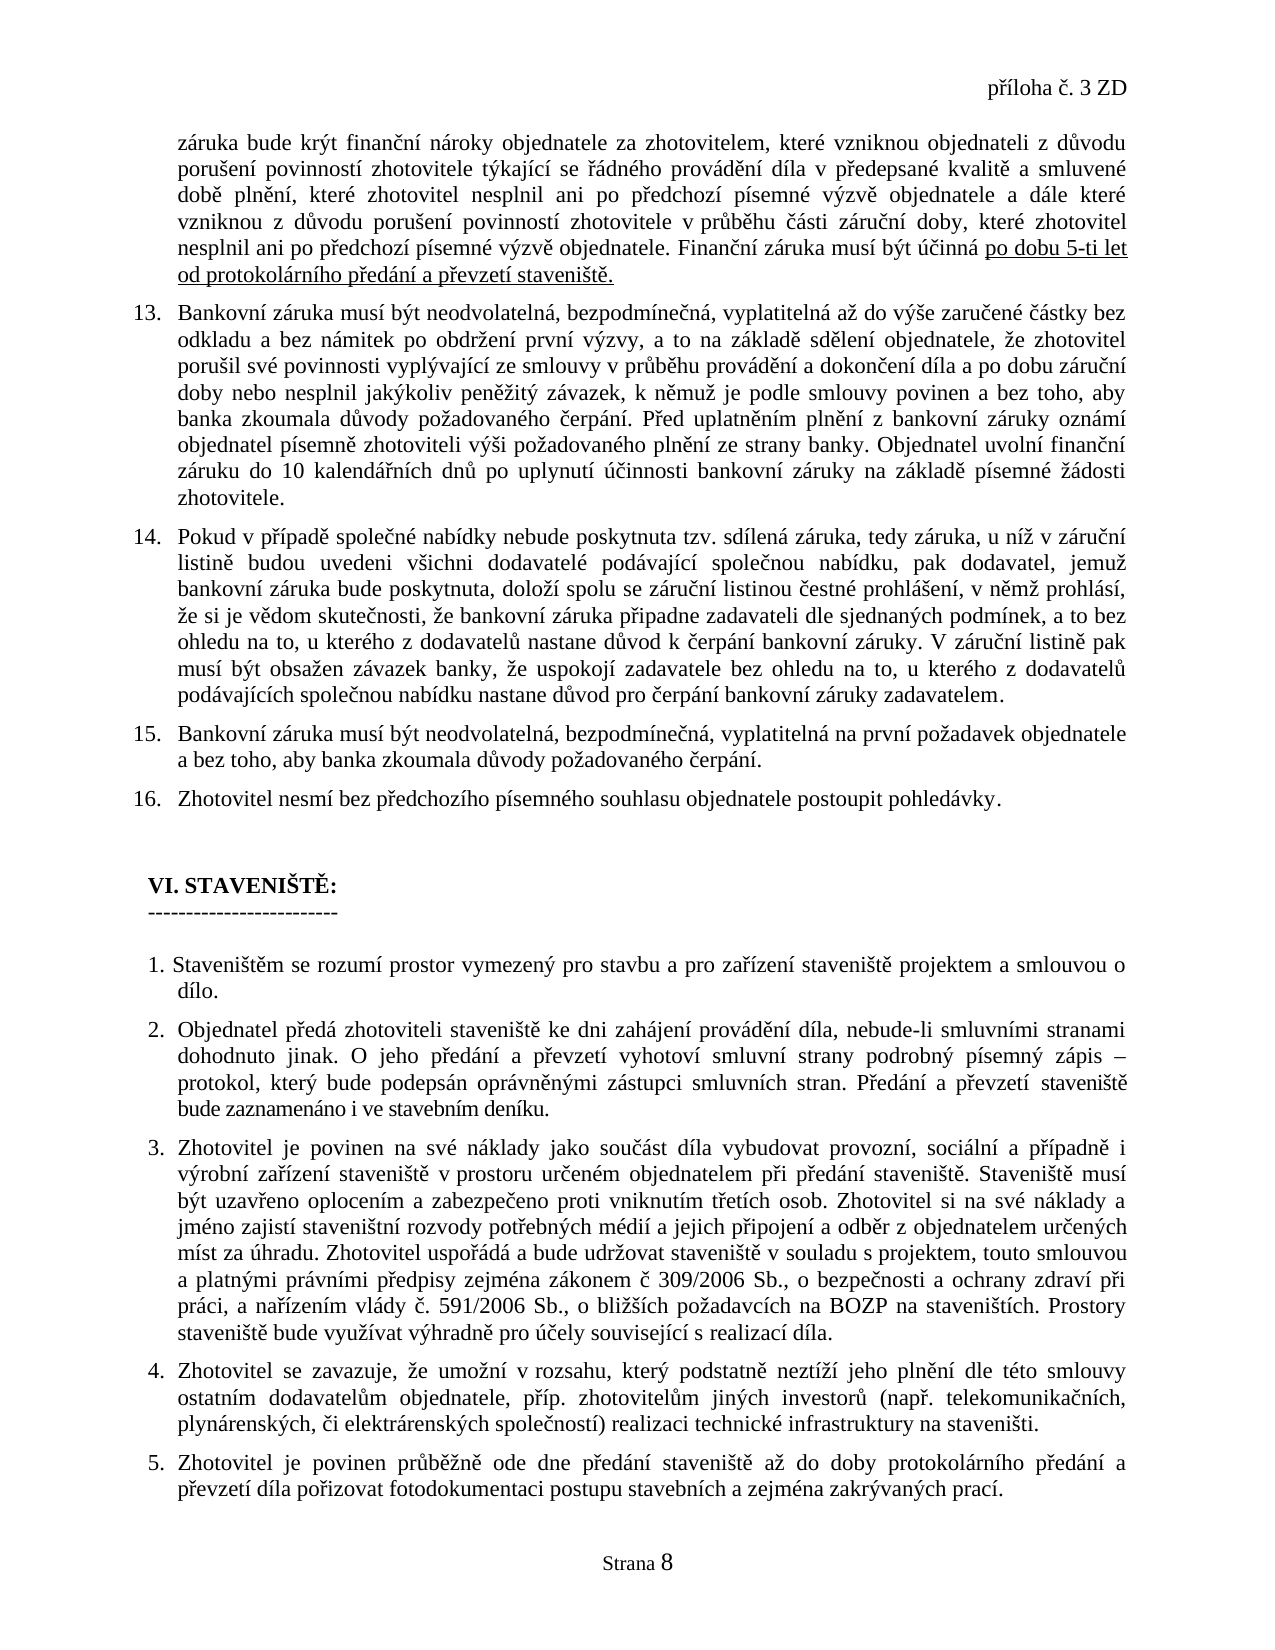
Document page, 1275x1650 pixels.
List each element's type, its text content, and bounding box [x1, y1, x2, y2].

list Zhotovitel je povinen na své náklady jako součást díla vybudovat provozní, sociální a případně i výrobní zařízení staveniště v prostoru určeném objednatelem při předání staveniště. Staveniště musí být uzavřeno oplocením a zabezpečeno proti vniknutím třetích osob. Zhotovitel si na své náklady a jméno zajistí staveništní rozvody potřebných médií a jejich připojení a odběr z objednatelem určených míst za úhradu. Zhotovitel uspořádá a bude udržovat staveniště v souladu s projektem, touto smlouvou a platnými právními předpisy zejména zákonem č 309/2006 Sb., o bezpečnosti a ochrany zdraví při práci, a nařízením vlády č. 591/2006 Sb., o bližších požadavcích na BOZP na staveništích. Prostory staveniště bude využívat výhradně pro účely související s realizací díla. [148, 1134, 1127, 1345]
list Zhotovitel se zavazuje, že umožní v rozsahu, který podstatně neztíží jeho plnění dle této smlouvy ostatním dodavatelům objednatele, příp. zhotovitelům jiných investorů (např. telekomunikačních, plynárenských, či elektrárenských společností) realizaci technické infrastruktury na staveništi. [148, 1357, 1127, 1436]
list Objednatel předá zhotoviteli staveniště ke dni zahájení provádění díla, nebude-li smluvními stranami dohodnuto jinak. O jeho předání a převzetí vyhotoví smluvní strany podrobný písemný zápis – protokol, který bude podepsán oprávněnými zástupci smluvních stran. Předání a převzetí staveniště bude zaznamenáno i ve stavebním deníku. [148, 1016, 1127, 1122]
list Zhotovitel je povinen průběžně ode dne předání staveniště až do doby protokolárního předání a převzetí díla pořizovat fotodokumentaci postupu stavebních a zejména zakrývaných prací. [148, 1449, 1127, 1502]
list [133, 129, 1127, 287]
text ------------------------- [148, 898, 1137, 924]
list Bankovní záruka musí být neodvolatelná, bezpodmínečná, vyplatitelná až do výše zaručené částky bez odkladu a bez námitek po obdržení první výzvy, a to na základě sdělení objednatele, že zhotovitel porušil své povinnosti vyplývající ze smlouvy v průběhu provádění a dokončení díla a po dobu záruční doby nebo nesplnil jakýkoliv peněžitý závazek, k němuž je podle smlouvy povinen a bez toho, aby banka zkoumala důvody požadovaného čerpání. Před uplatněním plnění z bankovní záruky oznámí objednatel písemně zhotoviteli výši požadovaného plnění ze strany banky. Objednatel uvolní finanční záruku do 10 kalendářních dnů po uplynutí účinnosti bankovní záruky na základě písemné žádosti zhotovitele. [133, 299, 1127, 510]
list Bankovní záruka musí být neodvolatelná, bezpodmínečná, vyplatitelná na první požadavek objednatele a bez toho, aby banka zkoumala důvody požadovaného čerpání. [133, 720, 1127, 772]
list Zhotovitel nesmí bez předchozího písemného souhlasu objednatele postoupit pohledávky. [133, 785, 1127, 811]
list Pokud v případě společné nabídky nebude poskytnuta tzv. sdílená záruka, tedy záruka, u níž v záruční listině budou uvedeni všichni dodavatelé podávající společnou nabídku, pak dodavatel, jemuž bankovní záruka bude poskytnuta, doloží spolu se záruční listinou čestné prohlášení, v němž prohlásí, že si je vědom skutečnosti, že bankovní záruka připadne zadavateli dle sjednaných podmínek, a to bez ohledu na to, u kterého z dodavatelů nastane důvod k čerpání bankovní záruky. V záruční listině pak musí být obsažen závazek banky, že uspokojí zadavatele bez ohledu na to, u kterého z dodavatelů podávajících společnou nabídku nastane důvod pro čerpání bankovní záruky zadavatelem. [133, 523, 1127, 707]
text 1. Staveništěm se rozumí prostor vymezený pro stavbu a pro zařízení staveniště projektem a smlouvou o dílo. [148, 951, 1127, 1004]
text VI. STAVENIŠTĚ: [148, 872, 1137, 898]
